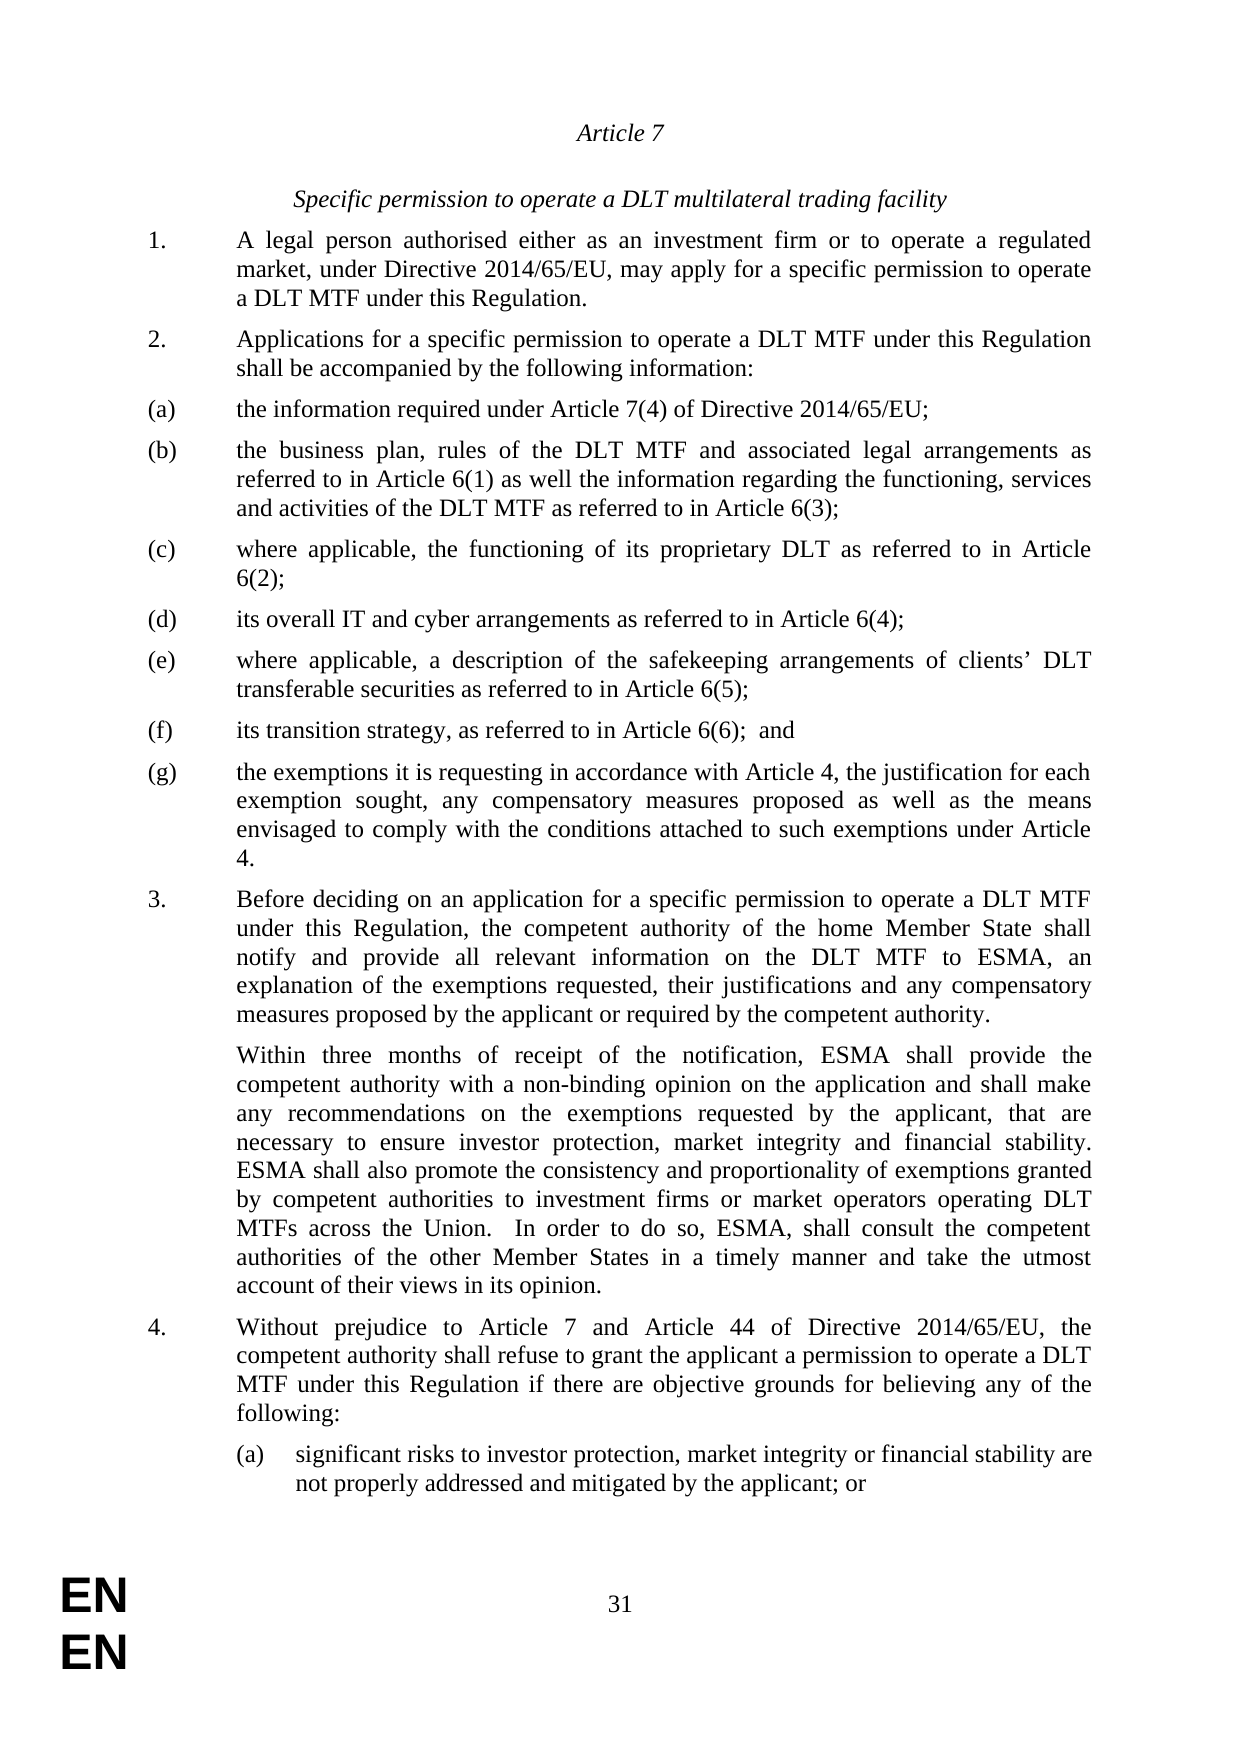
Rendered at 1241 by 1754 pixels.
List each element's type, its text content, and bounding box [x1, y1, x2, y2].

text (a) the information required under Article 7(4) of Directive 2014/65/EU; [148, 394, 1092, 423]
text Within three months of receipt of the notification, ESMA shall provide the competent authority with a non-binding opinion on the application and shall make any recommendations on the exemptions requested by the applicant, that are necessary to ensure investor protection, market integrity and financial stability. ESMA shall also promote the consistency and proportionality of exemptions granted by competent authorities to investment firms or market operators operating DLT MTFs across the Union. In order to do so, ESMA, shall consult the competent authorities of the other Member States in a timely manner and take the utmost account of their views in its opinion. [236, 1041, 1092, 1299]
text (d) its overall IT and cyber arrangements as referred to in Article 6(4); [148, 604, 1092, 633]
text (f) its transition strategy, as referred to in Article 6(6); and [148, 716, 1092, 744]
text Specific permission to operate a DLT multilateral trading facility [148, 184, 1092, 213]
text (c) where applicable, the functioning of its proprietary DLT as referred to in Article 6(2); [148, 534, 1092, 592]
text (g) the exemptions it is requesting in accordance with Article 4, the justification for each exemption sought, any compensatory measures proposed as well as the means envisaged to comply with the conditions attached to such exemptions under Article 4. [148, 757, 1092, 872]
text Article 7 [148, 118, 1092, 147]
text 3. Before deciding on an application for a specific permission to operate a DLT MTF under this Regulation, the competent authority of the home Member State shall notify and provide all relevant information on the DLT MTF to ESMA, an explanation of the exemptions requested, their justifications and any compensatory measures proposed by the applicant or required by the competent authority. [148, 884, 1092, 1028]
text 1. A legal person authorised either as an investment firm or to operate a regulated market, under Directive 2014/65/EU, may apply for a specific permission to operate a DLT MTF under this Regulation. [148, 226, 1092, 312]
text (b) the business plan, rules of the DLT MTF and associated legal arrangements as referred to in Article 6(1) as well the information regarding the functioning, services and activities of the DLT MTF as referred to in Article 6(3); [148, 436, 1092, 522]
text 4. Without prejudice to Article 7 and Article 44 of Directive 2014/65/EU, the competent authority shall refuse to grant the applicant a permission to operate a DLT MTF under this Regulation if there are objective grounds for believing any of the following: [148, 1312, 1092, 1427]
text (a) significant risks to investor protection, market integrity or financial stability are not properly addressed and mitigated by the applicant; or [236, 1439, 1092, 1497]
text (e) where applicable, a description of the safekeeping arrangements of clients’ DLT transferable securities as referred to in Article 6(5); [148, 646, 1092, 703]
text 2. Applications for a specific permission to operate a DLT MTF under this Regulation shall be accompanied by the following information: [148, 324, 1092, 382]
